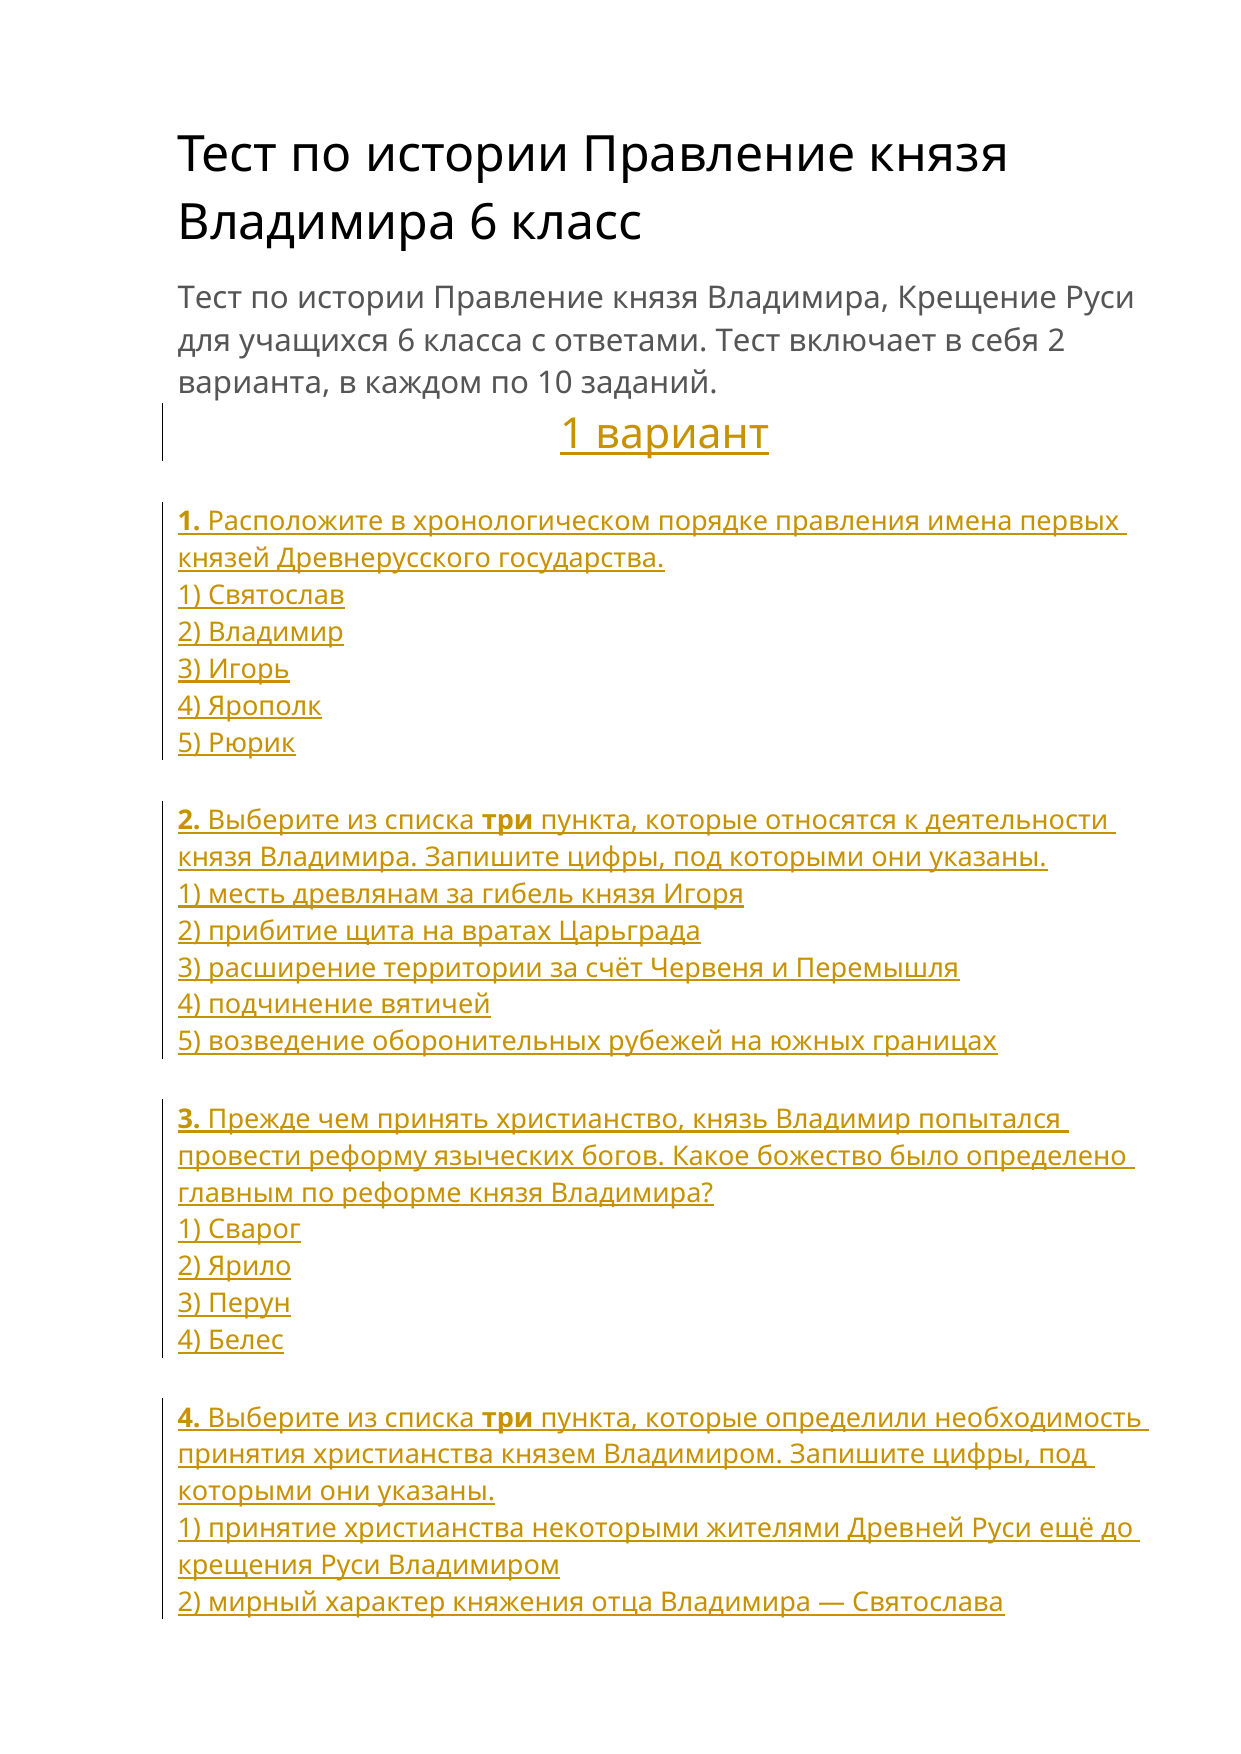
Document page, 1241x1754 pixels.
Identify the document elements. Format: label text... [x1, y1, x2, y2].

text Тест по истории Правление князя Владимира, Крещение Руси для учащихся 6 класса с ответами. Тест включает в себя 2 варианта, в каждом по 10 заданий. [177, 275, 1152, 403]
text Тест по истории Правление князя Владимира 6 класс [177, 118, 1152, 254]
